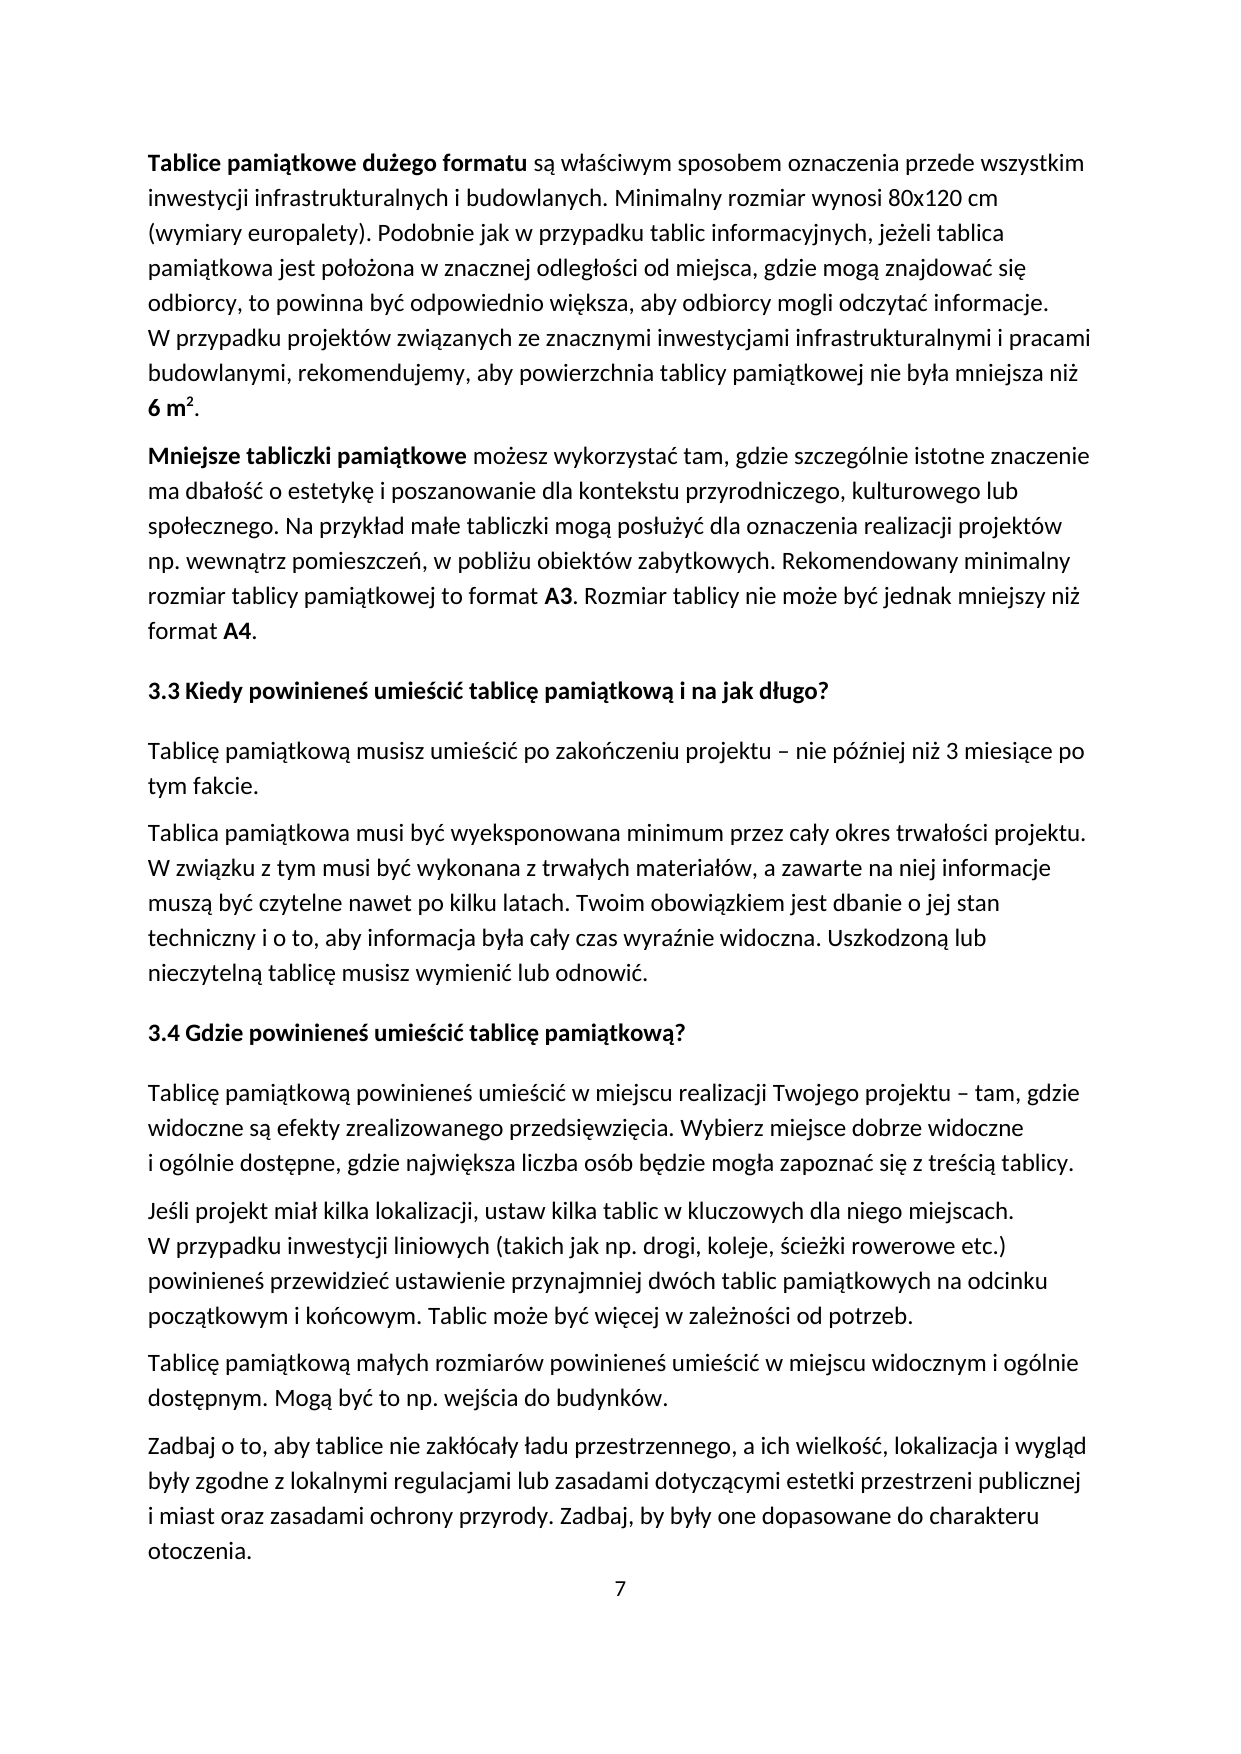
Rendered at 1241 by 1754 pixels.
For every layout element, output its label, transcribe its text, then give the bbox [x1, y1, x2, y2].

text Jeśli projekt miał kilka lokalizacji, ustaw kilka tablic w kluczowych dla niego miejscach. W przypadku inwestycji liniowych (takich jak np. drogi, koleje, ścieżki rowerowe etc.) powinieneś przewidzieć ustawienie przynajmniej dwóch tablic pamiątkowych na odcinku początkowym i końcowym. Tablic może być więcej w zależności od potrzeb. [148, 1195, 1093, 1331]
text Tablicę pamiątkową powinieneś umieścić w miejscu realizacji Twojego projektu – tam, gdzie widoczne są efekty zrealizowanego przedsięwzięcia. Wybierz miejsce dobrze widoczne i ogólnie dostępne, gdzie największa liczba osób będzie mogła zapoznać się z treścią tablicy. [148, 1078, 1093, 1178]
text Mniejsze tabliczki pamiątkowe możesz wykorzystać tam, gdzie szczególnie istotne znaczenie ma dbałość o estetykę i poszanowanie dla kontekstu przyrodniczego, kulturowego lub społecznego. Na przykład małe tabliczki mogą posłużyć dla oznaczenia realizacji projektów np. wewnątrz pomieszczeń, w pobliżu obiektów zabytkowych. Rekomendowany minimalny rozmiar tablicy pamiątkowej to format A3. Rozmiar tablicy nie może być jednak mniejszy niż format A4. [148, 440, 1093, 646]
list Gdzie powinieneś umieścić tablicę pamiątkową? [148, 1018, 1093, 1048]
list Kiedy powinieneś umieścić tablicę pamiątkową i na jak długo? [148, 675, 1093, 706]
text Tablicę pamiątkową musisz umieścić po zakończeniu projektu – nie później niż 3 miesiące po tym fakcie. [148, 735, 1093, 801]
text Zadbaj o to, aby tablice nie zakłócały ładu przestrzennego, a ich wielkość, lokalizacja i wygląd były zgodne z lokalnymi regulacjami lub zasadami dotyczącymi estetki przestrzeni publicznej i miast oraz zasadami ochrony przyrody. Zadbaj, by były one dopasowane do charakteru otoczenia. [148, 1430, 1093, 1566]
text Tablicę pamiątkową małych rozmiarów powinieneś umieścić w miejscu widocznym i ogólnie dostępnym. Mogą być to np. wejścia do budynków. [148, 1348, 1093, 1413]
text Tablice pamiątkowe dużego formatu są właściwym sposobem oznaczenia przede wszystkim inwestycji infrastrukturalnych i budowlanych. Minimalny rozmiar wynosi 80x120 cm (wymiary europalety). Podobnie jak w przypadku tablic informacyjnych, jeżeli tablica pamiątkowa jest położona w znacznej odległości od miejsca, gdzie mogą znajdować się odbiorcy, to powinna być odpowiednio większa, aby odbiorcy mogli odczytać informacje. W przypadku projektów związanych ze znacznymi inwestycjami infrastrukturalnymi i pracami budowlanymi, rekomendujemy, aby powierzchnia tablicy pamiątkowej nie była mniejsza niż 6 m2. [148, 148, 1093, 423]
text Tablica pamiątkowa musi być wyeksponowana minimum przez cały okres trwałości projektu. W związku z tym musi być wykonana z trwałych materiałów, a zawarte na niej informacje muszą być czytelne nawet po kilku latach. Twoim obowiązkiem jest dbanie o jej stan techniczny i o to, aby informacja była cały czas wyraźnie widoczna. Uszkodzoną lub nieczytelną tablicę musisz wymienić lub odnowić. [148, 818, 1093, 988]
